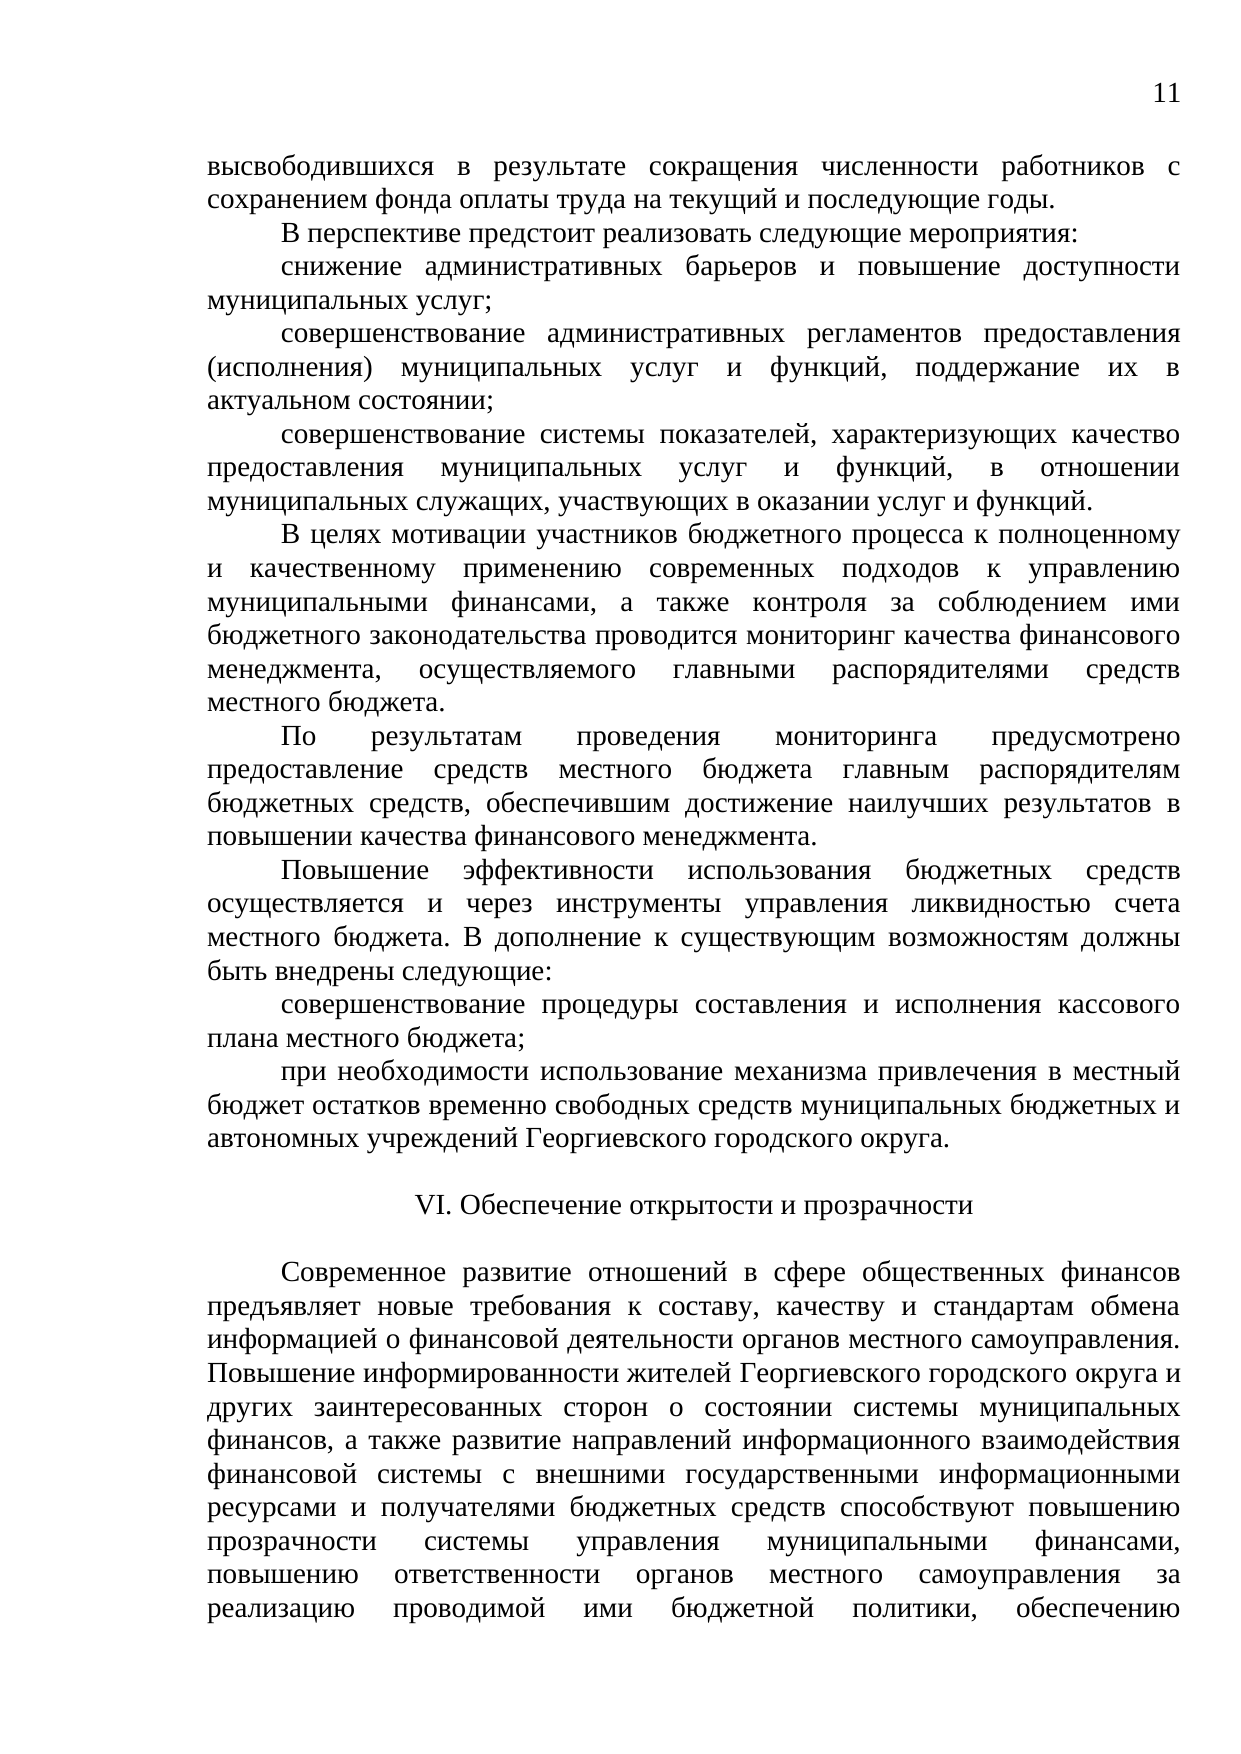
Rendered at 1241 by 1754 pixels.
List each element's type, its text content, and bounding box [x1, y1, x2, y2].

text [207, 148, 1181, 215]
text совершенствование административных регламентов предоставления (исполнения) муниципальных услуг и функций, поддержание их в актуальном состоянии; [207, 315, 1181, 416]
text Повышение эффективности использования бюджетных средств осуществляется и через инструменты управления ликвидностью счета местного бюджета. В дополнение к существующим возможностям должны быть внедрены следующие: [207, 852, 1181, 986]
text В целях мотивации участников бюджетного процесса к полноценному и качественному применению современных подходов к управлению муниципальными финансами, а также контроля за соблюдением ими бюджетного законодательства проводится мониторинг качества финансового менеджмента, осуществляемого главными распорядителями средств местного бюджета. [207, 517, 1181, 718]
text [207, 1254, 1181, 1623]
text снижение административных барьеров и повышение доступности муниципальных услуг; [207, 248, 1181, 315]
text VI. Обеспечение открытости и прозрачности [207, 1187, 1181, 1221]
text По результатам проведения мониторинга предусмотрено предоставление средств местного бюджета главным распорядителям бюджетных средств, обеспечившим достижение наилучших результатов в повышении качества финансового менеджмента. [207, 718, 1181, 852]
text совершенствование системы показателей, характеризующих качество предоставления муниципальных услуг и функций, в отношении муниципальных служащих, участвующих в оказании услуг и функций. [207, 416, 1181, 517]
text В перспективе предстоит реализовать следующие мероприятия: [207, 215, 1181, 248]
text совершенствование процедуры составления и исполнения кассового плана местного бюджета; [207, 986, 1181, 1053]
text при необходимости использование механизма привлечения в местный бюджет остатков временно свободных средств муниципальных бюджетных и автономных учреждений Георгиевского городского округа. [207, 1053, 1181, 1154]
